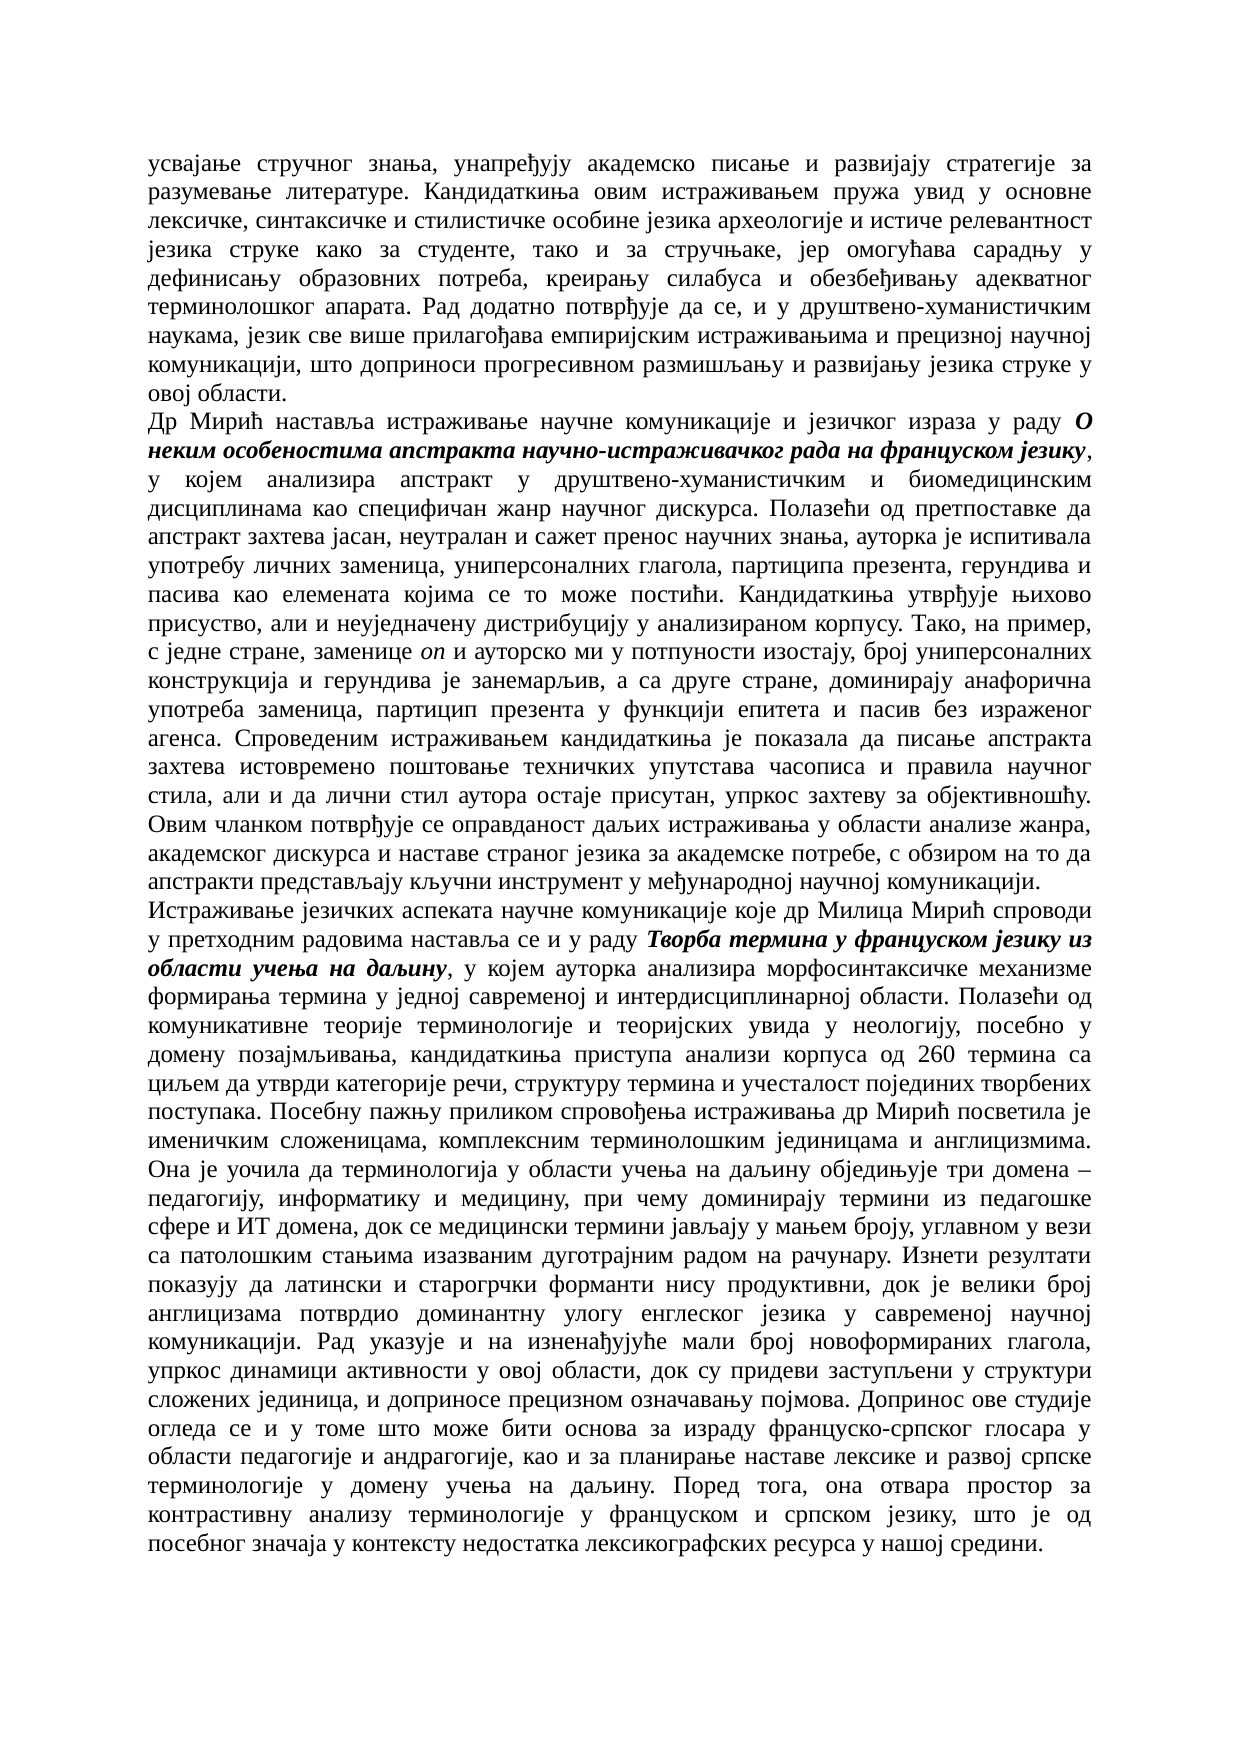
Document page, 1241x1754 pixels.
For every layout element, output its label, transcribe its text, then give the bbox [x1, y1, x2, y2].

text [148, 148, 1093, 406]
text Др Мирић наставља истраживање научне комуникације и језичког израза у раду О неким особеностима апстракта научно-истраживачког рада на француском језику, у којем анализира апстракт у друштвено-хуманистичким и биомедицинским дисциплинама као специфичан жанр научног дискурса. Полазећи од претпоставке да апстракт захтева јасан, неутралан и сажет пренос научних знања, ауторка је испитивала употребу личних заменица, униперсоналних глагола, партиципа презента, герундива и пасива као елемената којима се то може постићи. Кандидаткиња утврђује њихово присуство, али и неуједначену дистрибуцију у анализираном корпусу. Тако, на пример, с једне стране, заменице on и ауторско ми у потпуности изостају, број униперсоналних конструкција и герундива је занемарљив, а са друге стране, доминирају анафорична употреба заменица, партицип презента у функцији епитета и пасив без израженог агенса. Спроведеним истраживањем кандидаткиња је показала да писање апстракта захтева истовремено поштовање техничких упутстава часописа и правила научног стила, али и да лични стил аутора остаје присутан, упркос захтеву за објективношћу. Овим чланком потврђује се оправданост даљих истраживања у области анализе жанра, академског дискурса и наставе страног језика за академске потребе, с обзиром на то да апстракти представљају кључни инструмент у међународној научној комуникацији. [148, 406, 1093, 895]
text Истраживање језичких аспеката научне комуникације које др Милица Мирић спроводи у претходним радовима наставља се и у раду Творба термина у француском језику из области учења на даљину, у којем ауторка анализира морфосинтаксичке механизме формирања термина у једној савременој и интердисциплинарној области. Полазећи од комуникативне теорије терминологије и теоријских увида у неологију, посебно у домену позајмљивања, кандидаткиња приступа анализи корпуса од 260 термина са циљем да утврди категорије речи, структуру термина и учесталост појединих творбених поступака. Посебну пажњу приликом спровођења истраживања др Мирић посветила је именичким сложеницама, комплексним терминолошким јединицама и англицизмима. Она је уочила да терминологија у области учења на даљину обједињује три домена – педагогију, информатику и медицину, при чему доминирају термини из педагошке сфере и ИТ домена, док се медицински термини јављају у мањем броју, углавном у вези са патолошким стањима изазваним дуготрајним радом на рачунару. Изнети резултати показују да латински и старогрчки форманти нису продуктивни, док је велики број англицизама потврдио доминантну улогу енглеског језика у савременој научној комуникацији. Рад указује и на изненађујуће мали број новоформираних глагола, упркос динамици активности у овој области, док су придеви заступљени у структури сложених јединица, и доприносе прецизном означавању појмова. Допринос ове студије огледа се и у томе што може бити основа за израду француско-српског глосара у области педагогије и андрагогије, као и за планирање наставе лексике и развој српске терминологије у домену учења на даљину. Поред тога, она отвара простор за контрастивну анализу терминологије у француском и српском језику, што је од посебног значаја у контексту недостатка лексикографских ресурса у нашој средини. [148, 895, 1093, 1556]
